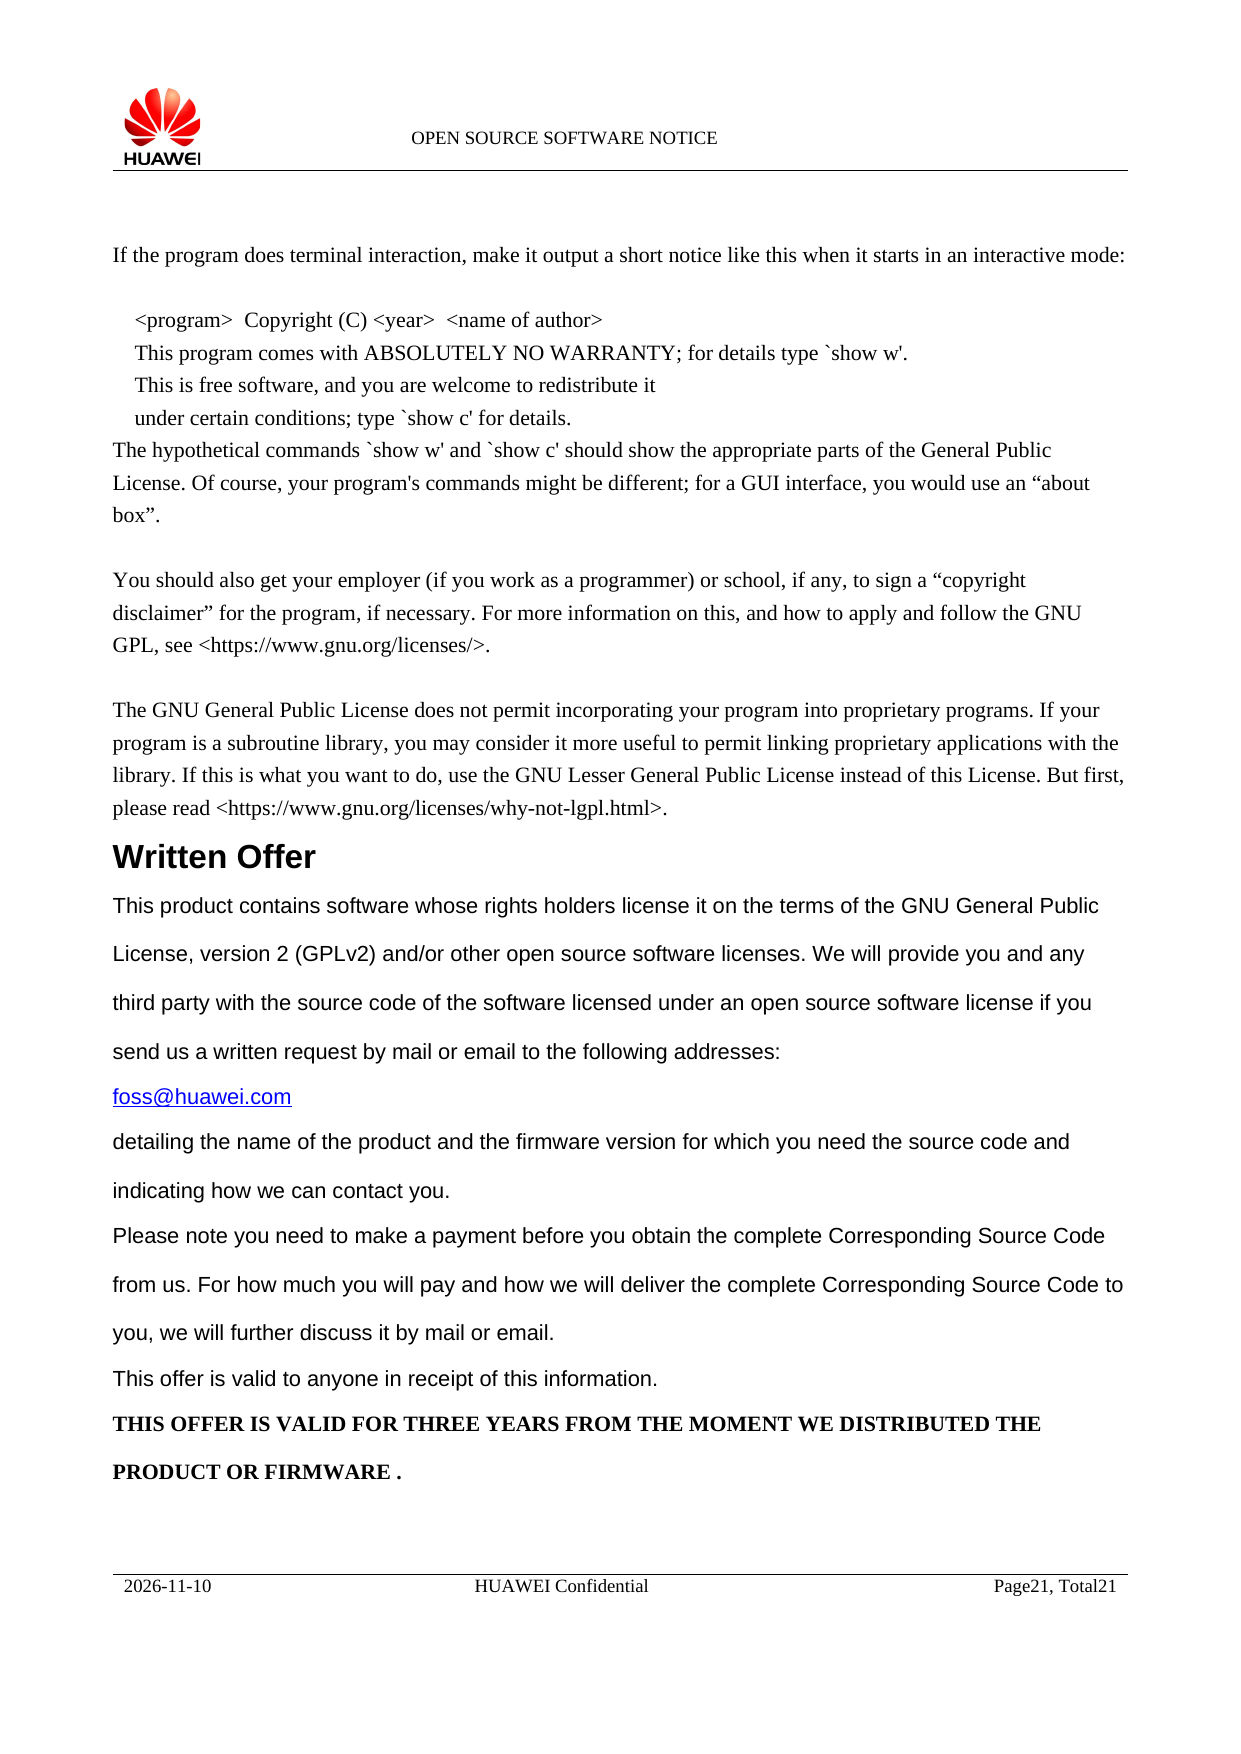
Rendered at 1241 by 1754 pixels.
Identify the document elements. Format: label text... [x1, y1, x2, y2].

text detailing the name of the product and the firmware version for which you need the source code and indicating how we can contact you. [112, 1125, 1128, 1207]
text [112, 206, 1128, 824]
picture [124, 88, 201, 165]
text Written Offer [112, 824, 1128, 889]
text Please note you need to make a payment before you obtain the complete Corresponding Source Code from us. For how much you will pay and how we will deliver the complete Corresponding Source Code to you, we will further discuss it by mail or email. [112, 1219, 1128, 1349]
text This offer is valid to anyone in receipt of this information. [112, 1362, 1128, 1394]
text This product contains software whose rights holders license it on the terms of the GNU General Public License, version 2 (GPLv2) and/or other open source software licenses. We will provide you and any third party with the source code of the software licensed under an open source software license if you send us a written request by mail or email to the following addresses: [112, 889, 1128, 1068]
text foss@huawei.com [112, 1080, 1128, 1113]
text This offer is valid for three years from the moment we distributed the product or firmware . [112, 1407, 1128, 1488]
